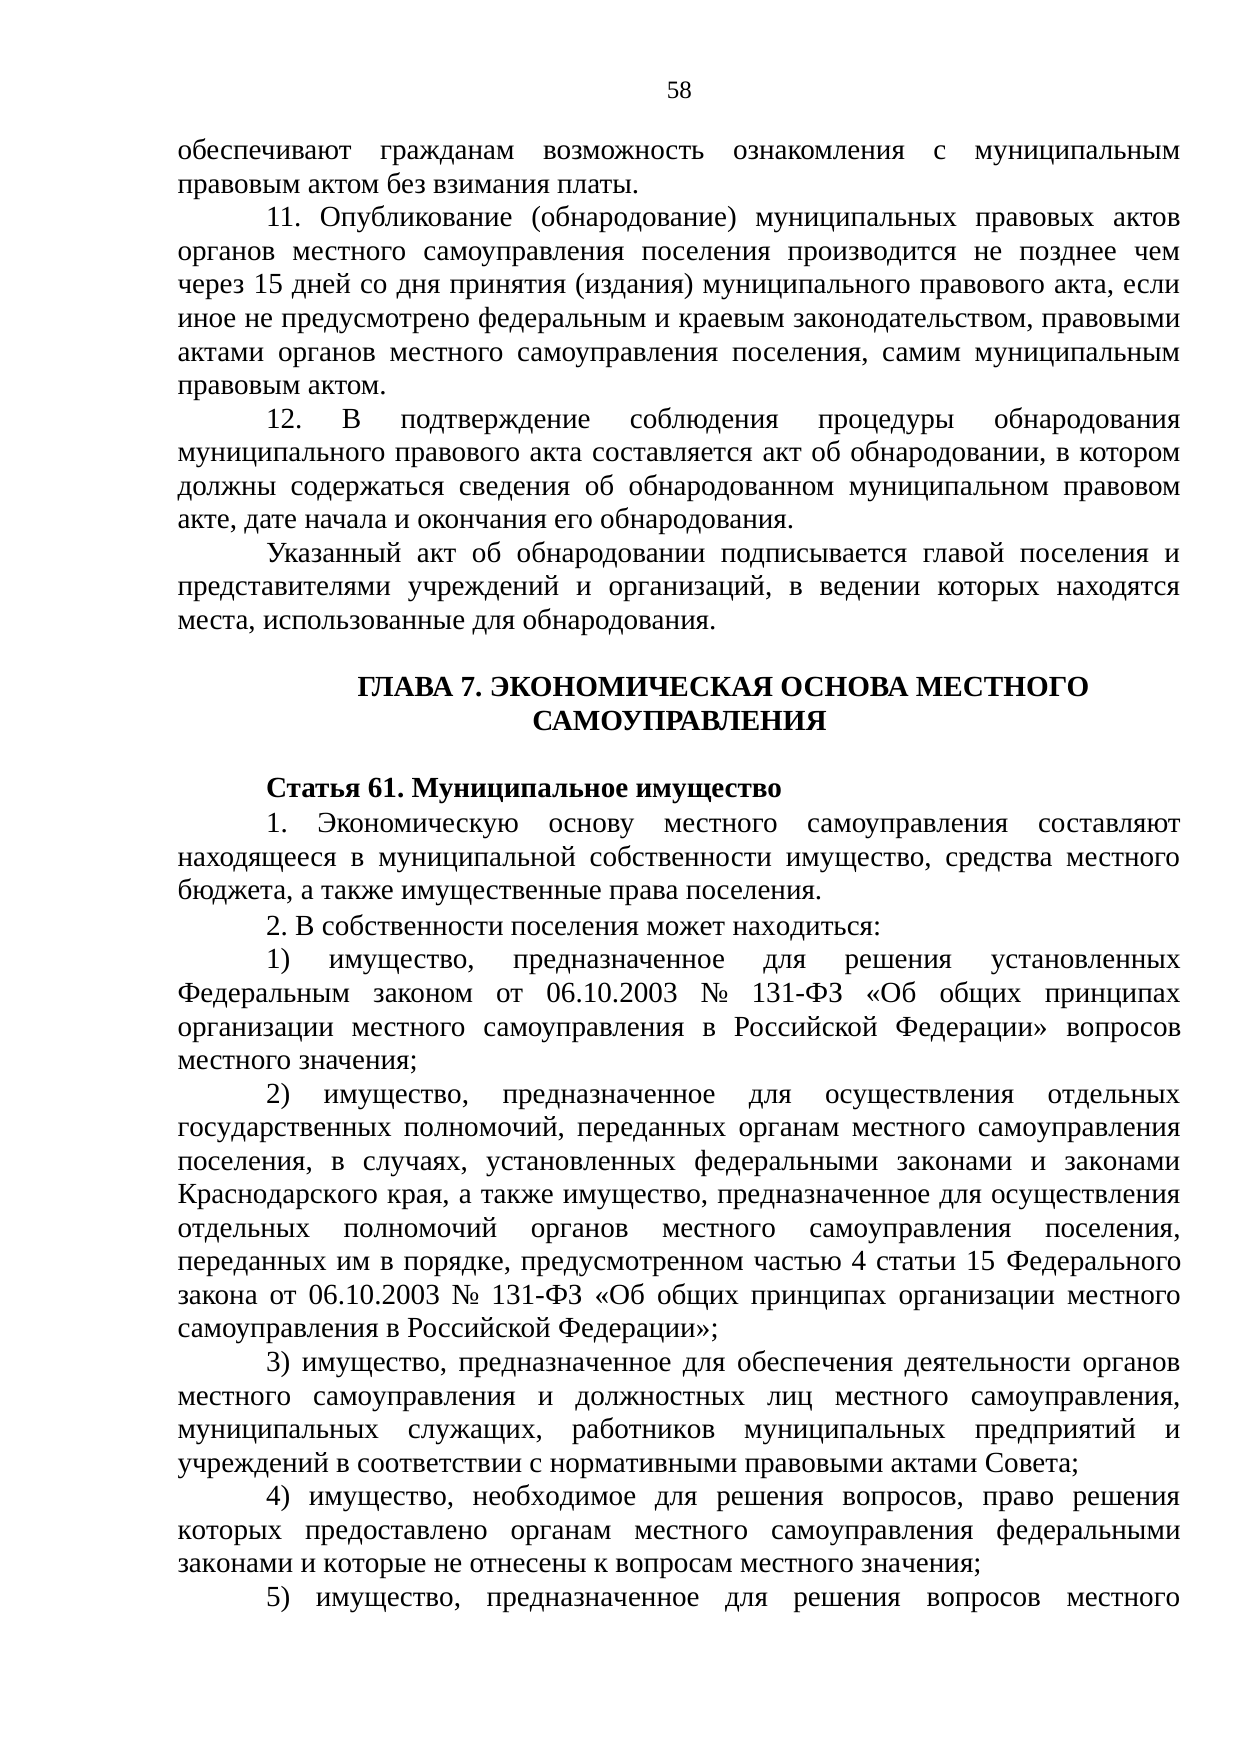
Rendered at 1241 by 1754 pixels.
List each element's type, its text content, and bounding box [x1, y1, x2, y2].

text 2. В собственности поселения может находиться: [177, 908, 1181, 942]
text Статья 61. Муниципальное имущество [177, 770, 1181, 803]
text 2) имущество, предназначенное для осуществления отдельных государственных полномочий, переданных органам местного самоуправления поселения, в случаях, установленных федеральными законами и законами Краснодарского края, а также имущество, предназначенное для осуществления отдельных полномочий органов местного самоуправления поселения, переданных им в порядке, предусмотренном частью 4 статьи 15 Федерального закона от 06.10.2003 № 131-ФЗ «Об общих принципах организации местного самоуправления в Российской Федерации»; [177, 1076, 1181, 1344]
text 4) имущество, необходимое для решения вопросов, право решения которых предоставлено органам местного самоуправления федеральными законами и которые не отнесены к вопросам местного значения; [177, 1478, 1181, 1579]
text 1. Экономическую основу местного самоуправления составляют находящееся в муниципальной собственности имущество, средства местного бюджета, а также имущественные права поселения. [177, 805, 1181, 906]
text 3) имущество, предназначенное для обеспечения деятельности органов местного самоуправления и должностных лиц местного самоуправления, муниципальных служащих, работников муниципальных предприятий и учреждений в соответствии с нормативными правовыми актами Совета; [177, 1344, 1181, 1478]
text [177, 132, 1181, 199]
text 11. Опубликование (обнародование) муниципальных правовых актов органов местного самоуправления поселения производится не позднее чем через 15 дней со дня принятия (издания) муниципального правового акта, если иное не предусмотрено федеральным и краевым законодательством, правовыми актами органов местного самоуправления поселения, самим муниципальным правовым актом. [177, 199, 1181, 401]
text Указанный акт об обнародовании подписывается главой поселения и представителями учреждений и организаций, в ведении которых находятся места, использованные для обнародования. [177, 535, 1181, 636]
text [177, 1579, 1181, 1612]
text 12. В подтверждение соблюдения процедуры обнародования муниципального правового акта составляется акт об обнародовании, в котором должны содержаться сведения об обнародованном муниципальном правовом акте, дате начала и окончания его обнародования. [177, 401, 1181, 535]
text ГЛАВА 7. ЭКОНОМИЧЕСКАЯ ОСНОВА МЕСТНОГО САМОУПРАВЛЕНИЯ [177, 669, 1181, 736]
text 1) имущество, предназначенное для решения установленных Федеральным законом от 06.10.2003 № 131-ФЗ «Об общих принципах организации местного самоуправления в Российской Федерации» вопросов местного значения; [177, 942, 1181, 1076]
